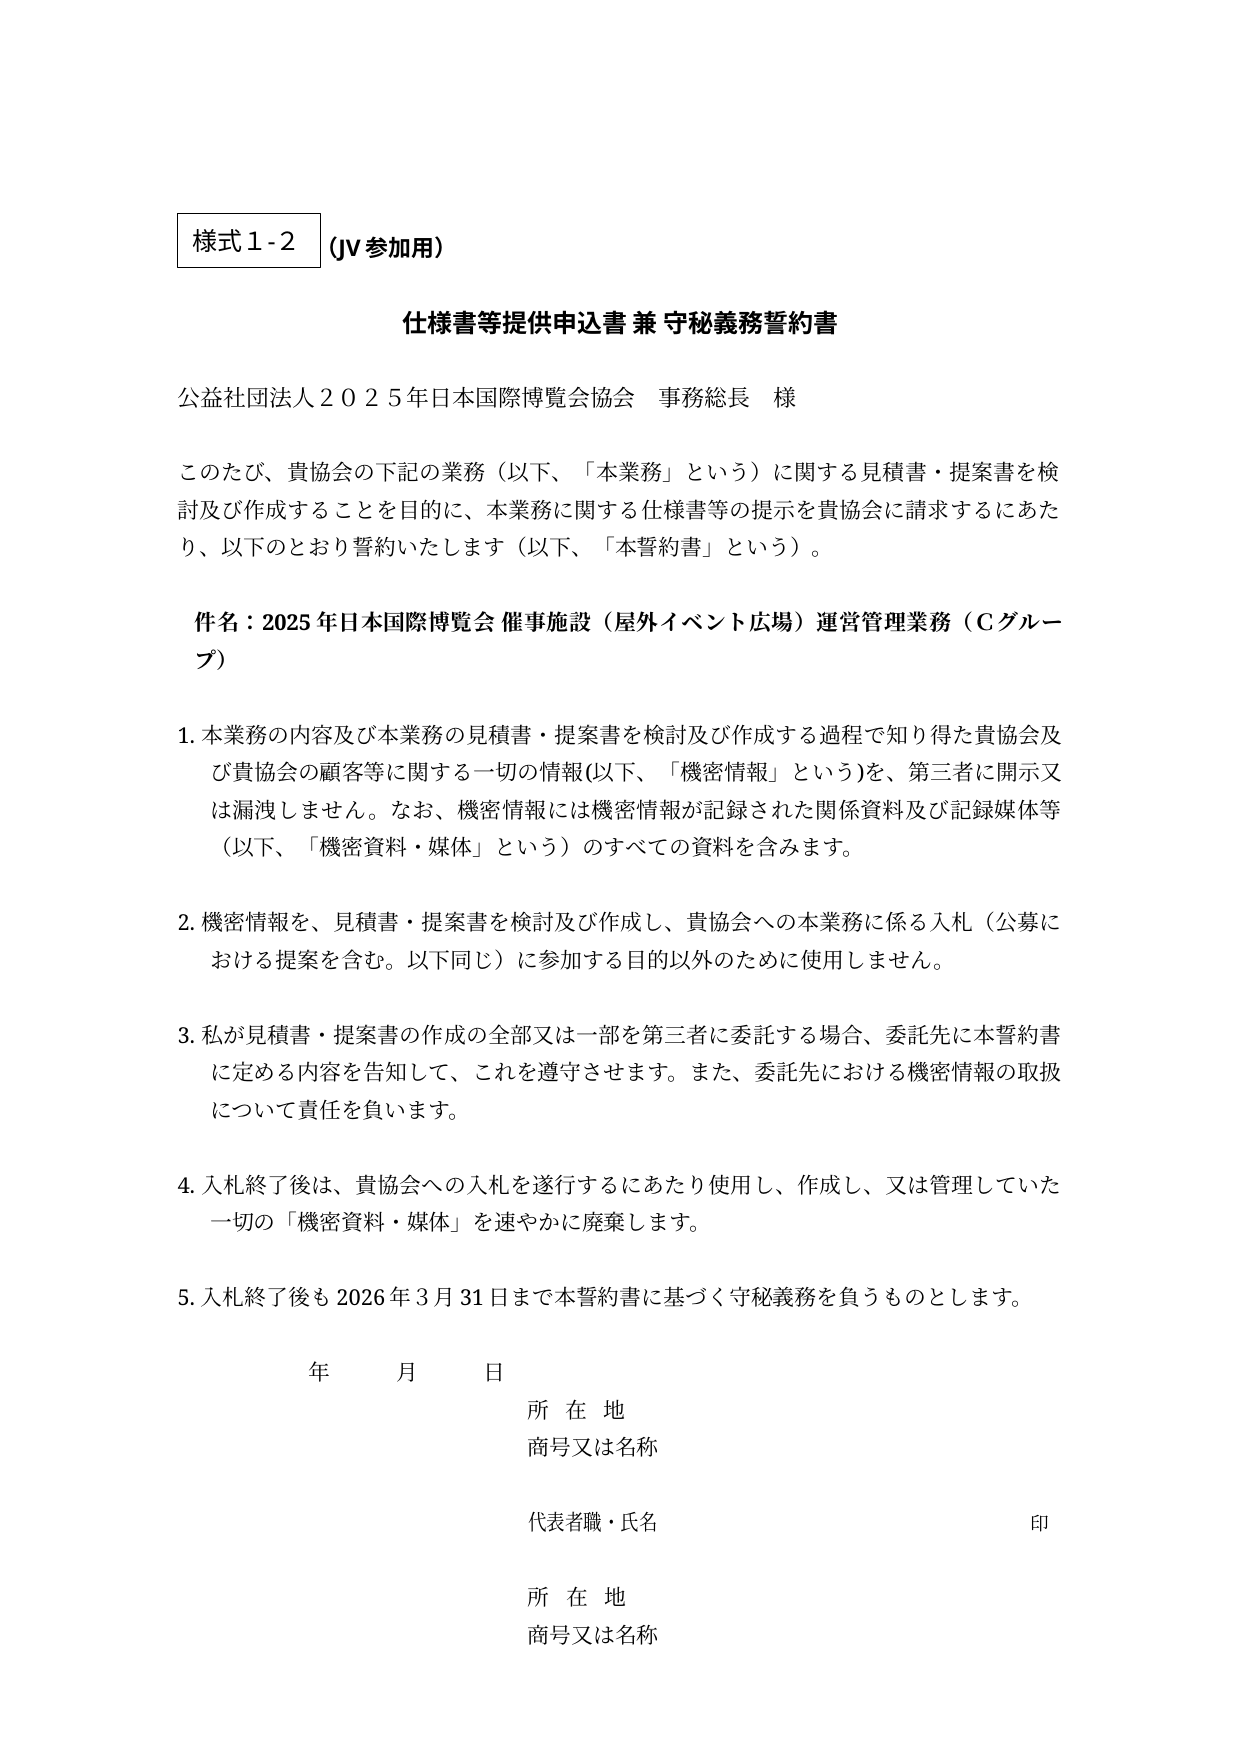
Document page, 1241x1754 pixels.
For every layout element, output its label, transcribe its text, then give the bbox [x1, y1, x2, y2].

text 1. 本業務の内容及び本業務の見積書・提案書を検討及び作成する過程で知り得た貴協会及び貴協会の顧客等に関する一切の情報(以下、「機密情報」という)を、第三者に開示又は漏洩しません。なお、機密情報には機密情報が記録された関係資料及び記録媒体等（以下、「機密資料・媒体」という）のすべての資料を含みます。 [177, 715, 1063, 865]
text 公益社団法人２０２５年日本国際博覧会協会 事務総長 様 [177, 377, 1063, 415]
text （JV参加用） [321, 227, 1063, 265]
text 所在地 [177, 1577, 1063, 1615]
text 5. 入札終了後も2026年３月31日まで本誓約書に基づく守秘義務を負うものとします。 [177, 1277, 1063, 1315]
text 商号又は名称 [177, 1427, 1063, 1465]
text 4. 入札終了後は、貴協会への入札を遂行するにあたり使用し、作成し、又は管理していた一切の「機密資料・媒体」を速やかに廃棄します。 [177, 1165, 1063, 1240]
text このたび、貴協会の下記の業務（以下、「本業務」という）に関する見積書・提案書を検討及び作成することを目的に、本業務に関する仕様書等の提示を貴協会に請求するにあたり、以下のとおり誓約いたします（以下、「本誓約書」という）。 [177, 452, 1063, 565]
text 商号又は名称 [177, 1615, 1063, 1652]
text 所在地 [177, 1390, 1063, 1427]
text 件名：2025年日本国際博覧会 催事施設（屋外イベント広場）運営管理業務（Ｃグループ） [194, 602, 1063, 677]
text 2. 機密情報を、見積書・提案書を検討及び作成し、貴協会への本業務に係る入札（公募における提案を含む。以下同じ）に参加する目的以外のために使用しません。 [177, 902, 1063, 977]
text 年 月 日 [177, 1352, 1063, 1390]
text 仕様書等提供申込書 兼 守秘義務誓約書 [177, 302, 1063, 340]
text 代表者職・氏名 印 [177, 1502, 1063, 1540]
text 3. 私が見積書・提案書の作成の全部又は一部を第三者に委託する場合、委託先に本誓約書に定める内容を告知して、これを遵守させます。また、委託先における機密情報の取扱について責任を負います。 [177, 1015, 1063, 1127]
